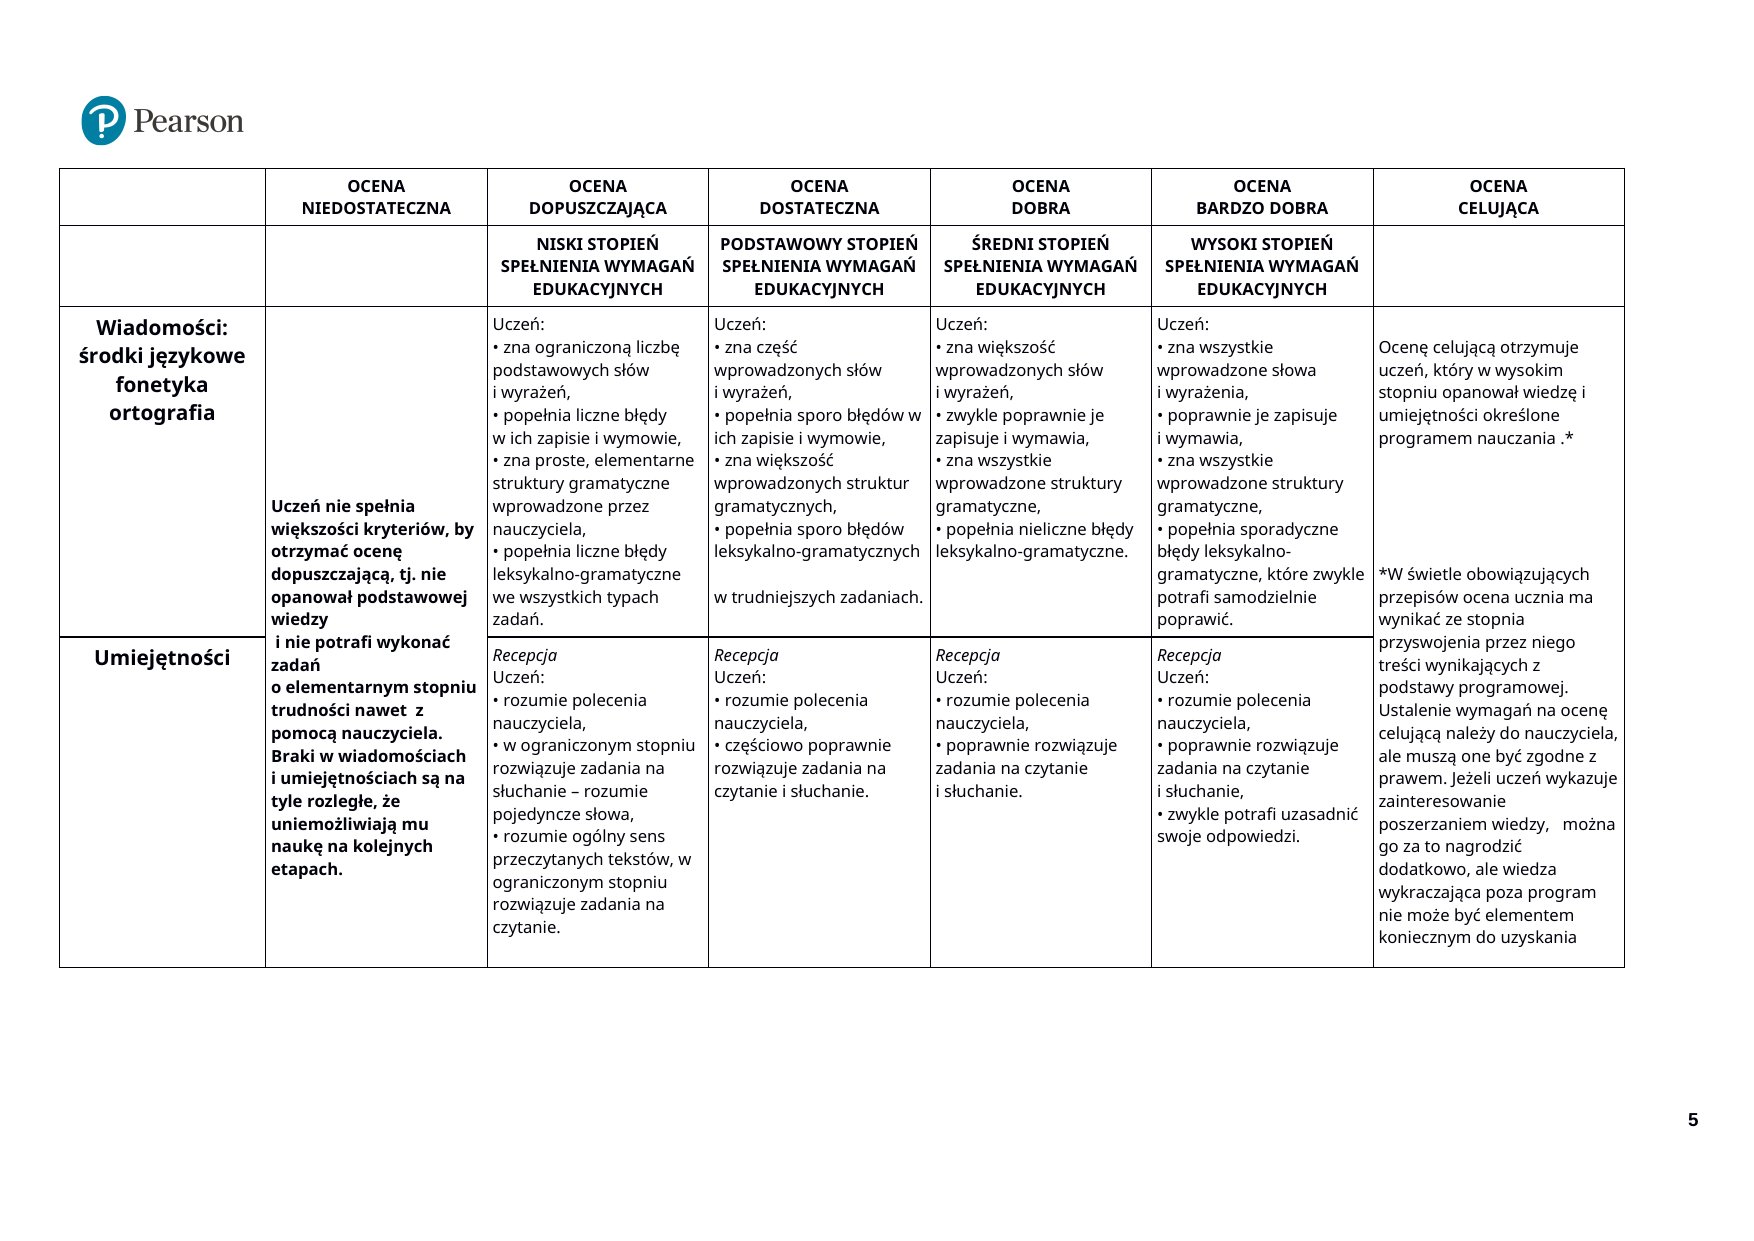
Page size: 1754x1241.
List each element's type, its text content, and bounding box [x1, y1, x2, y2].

table_cell Uczeń: • zna część wprowadzonych słów i wyrażeń, • popełnia sporo błędów w ich zapisie i wymowie, • zna większość wprowadzonych struktur gramatycznych, • popełnia sporo błędów leksykalno-gramatycznych w trudniejszych zadaniach. [709, 307, 930, 636]
table_cell [60, 226, 265, 306]
table_cell OCENA BARDZO DOBRA [1152, 169, 1373, 225]
table_cell Ocenę celującą otrzymuje uczeń, który w wysokim stopniu opanował wiedzę i umiejętności określone programem nauczania .* *W świetle obowiązujących przepisów ocena ucznia ma wynikać ze stopnia przyswojenia przez niego treści wynikających z podstawy programowej. Ustalenie wymagań na ocenę celującą należy do nauczyciela, ale muszą one być zgodne z prawem. Jeżeli uczeń wykazuje zainteresowanie poszerzaniem wiedzy, można go za to nagrodzić dodatkowo, ale wiedza wykraczająca poza program nie może być elementem koniecznym do uzyskania oceny celującej - art. 44b ust. 3 Ustawy z dnia 7 września 1991 r. o systemie oświaty (Dz. U. z 2017 r. poz. 2198, 2203 i 2361) [1374, 307, 1624, 967]
table_cell Recepcja Uczeń: • rozumie polecenia nauczyciela, • poprawnie rozwiązuje zadania na czytanie i słuchanie, • zwykle potrafi uzasadnić swoje odpowiedzi. [1152, 638, 1373, 967]
table_cell Wiadomości: środki językowe fonetyka ortografia [60, 307, 265, 636]
table_cell ŚREDNI STOPIEŃ SPEŁNIENIA WYMAGAŃ EDUKACYJNYCH [931, 226, 1151, 306]
table_cell Uczeń: • zna ograniczoną liczbę podstawowych słów i wyrażeń, • popełnia liczne błędy w ich zapisie i wymowie, • zna proste, elementarne struktury gramatyczne wprowadzone przez nauczyciela, • popełnia liczne błędy leksykalno-gramatyczne we wszystkich typach zadań. [488, 307, 708, 636]
table_cell Recepcja Uczeń: • rozumie polecenia nauczyciela, • poprawnie rozwiązuje zadania na czytanie i słuchanie. [931, 638, 1151, 967]
table_cell WYSOKI STOPIEŃ SPEŁNIENIA WYMAGAŃ EDUKACYJNYCH [1152, 226, 1373, 306]
picture [59, 73, 266, 168]
table_cell OCENA DOPUSZCZAJĄCA [488, 169, 708, 225]
table_cell Umiejętności [60, 638, 265, 967]
table_cell Recepcja Uczeń: • rozumie polecenia nauczyciela, • w ograniczonym stopniu rozwiązuje zadania na słuchanie – rozumie pojedyncze słowa, • rozumie ogólny sens przeczytanych tekstów, w ograniczonym stopniu rozwiązuje zadania na czytanie. [488, 638, 708, 967]
table_header [60, 169, 265, 225]
table_cell NISKI STOPIEŃ SPEŁNIENIA WYMAGAŃ EDUKACYJNYCH [488, 226, 708, 306]
table_cell Uczeń: • zna wszystkie wprowadzone słowa i wyrażenia, • poprawnie je zapisuje i wymawia, • zna wszystkie wprowadzone struktury gramatyczne, • popełnia sporadyczne błędy leksykalno-gramatyczne, które zwykle potrafi samodzielnie poprawić. [1152, 307, 1373, 636]
table_cell OCENA NIEDOSTATECZNA [266, 169, 487, 225]
table_cell Uczeń: • zna większość wprowadzonych słów i wyrażeń, • zwykle poprawnie je zapisuje i wymawia, • zna wszystkie wprowadzone struktury gramatyczne, • popełnia nieliczne błędy leksykalno-gramatyczne. [931, 307, 1151, 636]
table_cell [266, 226, 487, 306]
table_cell OCENA DOBRA [931, 169, 1151, 225]
table_cell OCENA DOSTATECZNA [709, 169, 930, 225]
table_cell [1374, 226, 1624, 306]
table_cell Recepcja Uczeń: • rozumie polecenia nauczyciela, • częściowo poprawnie rozwiązuje zadania na czytanie i słuchanie. [709, 638, 930, 967]
table_cell Uczeń nie spełnia większości kryteriów, by otrzymać ocenę dopuszczającą, tj. nie opanował podstawowej wiedzy i nie potrafi wykonać zadań o elementarnym stopniu trudności nawet z pomocą nauczyciela. Braki w wiadomościach i umiejętnościach są na tyle rozległe, że uniemożliwiają mu naukę na kolejnych etapach. [266, 307, 487, 967]
table_cell OCENA CELUJĄCA [1374, 169, 1624, 225]
table_cell PODSTAWOWY STOPIEŃ SPEŁNIENIA WYMAGAŃ EDUKACYJNYCH [709, 226, 930, 306]
